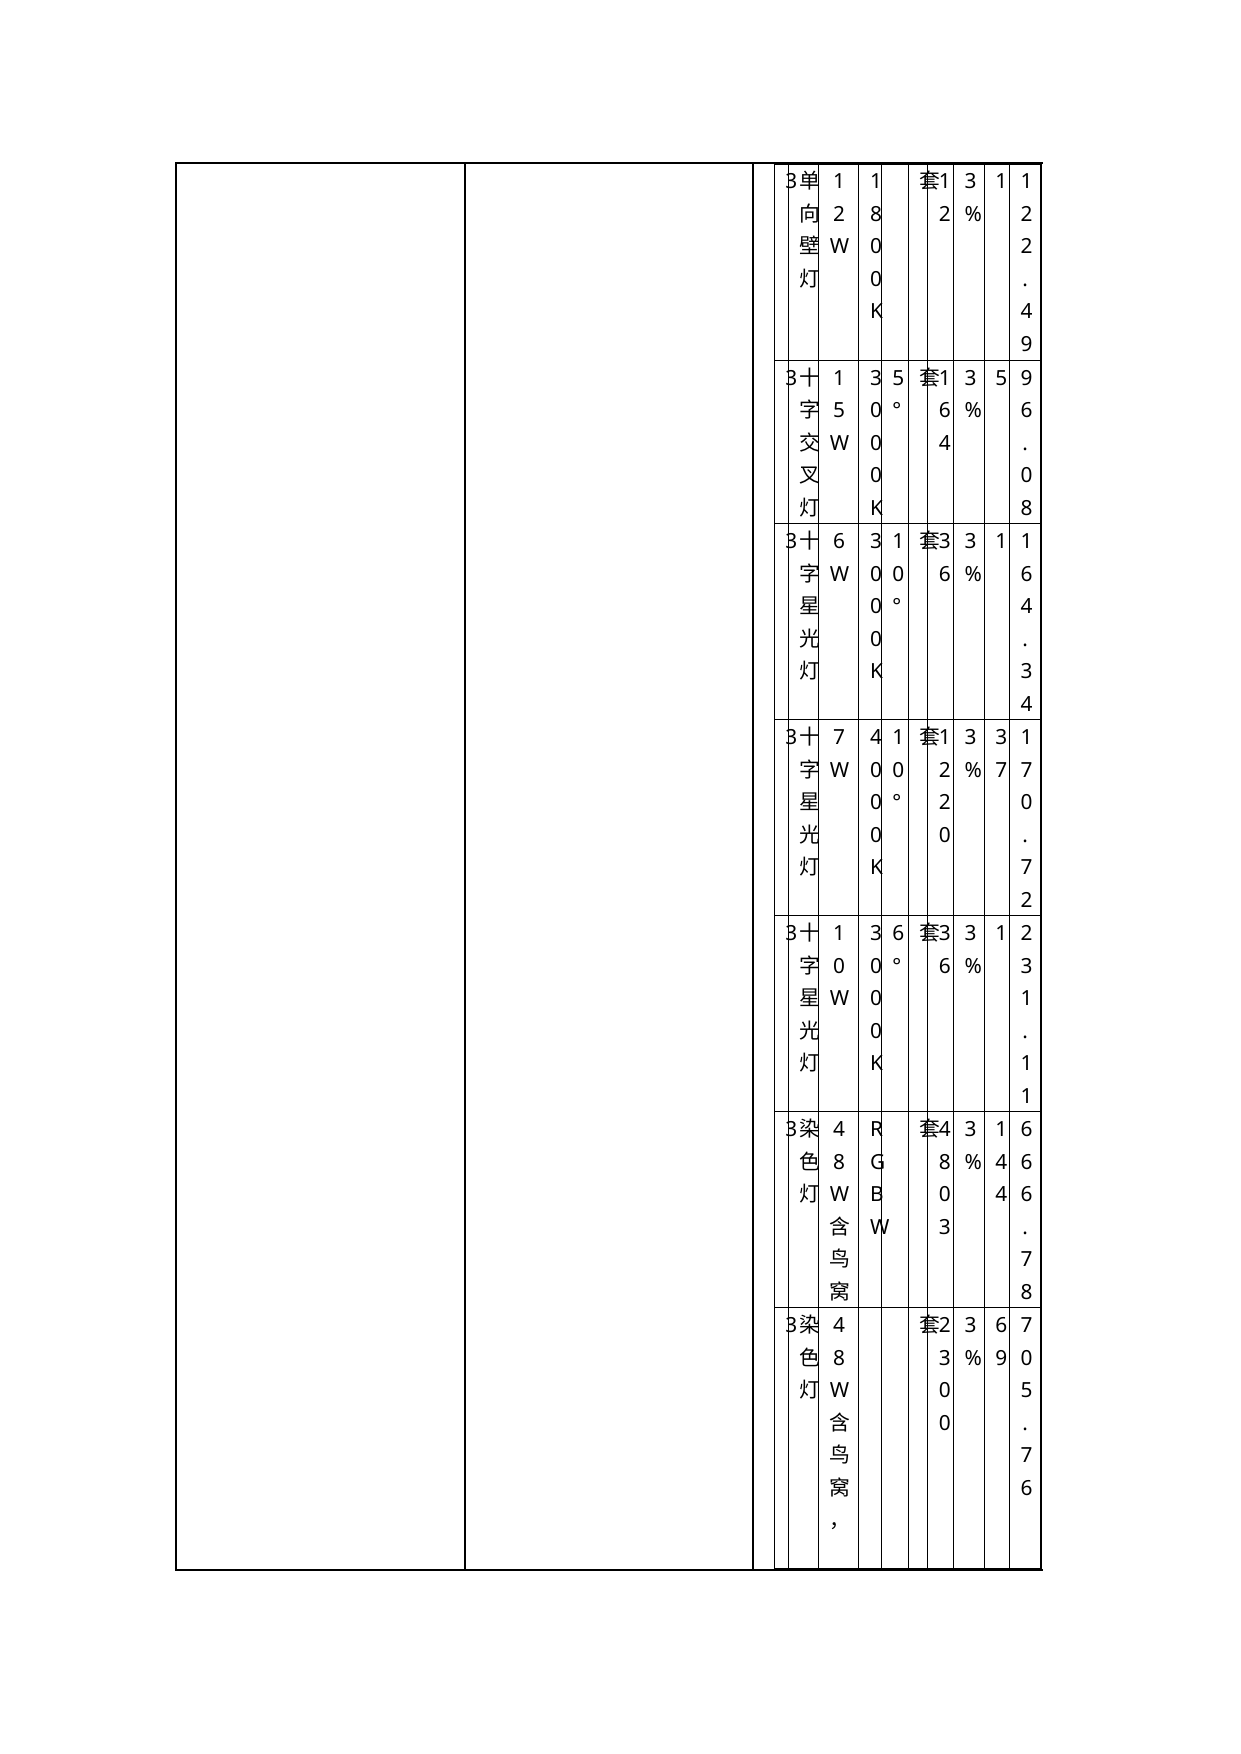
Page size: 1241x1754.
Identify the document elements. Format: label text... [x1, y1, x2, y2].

table_cell [954, 720, 984, 915]
table_cell [928, 916, 953, 1111]
table_cell [873, 763, 879, 776]
table_cell [985, 165, 1009, 360]
table_cell [819, 720, 858, 915]
table_cell [1010, 361, 1040, 523]
table_cell [775, 1112, 788, 1307]
table_cell [804, 468, 815, 477]
table_cell [873, 1156, 881, 1168]
table_cell [985, 720, 1009, 915]
table_cell [954, 524, 984, 719]
table_cell [859, 524, 881, 719]
table_cell [909, 1308, 927, 1568]
table_cell [859, 1112, 881, 1307]
table_cell [928, 524, 953, 719]
table_cell [819, 524, 858, 719]
table_cell [1010, 165, 1040, 360]
table_cell [873, 599, 879, 612]
table_cell 7 [177, 164, 464, 1569]
table_cell [873, 403, 879, 416]
table_cell [873, 731, 878, 739]
table_cell [754, 164, 774, 1569]
table_cell [813, 834, 818, 842]
table_cell [813, 638, 818, 646]
table_cell [775, 165, 788, 360]
table_cell [873, 1024, 879, 1037]
table_cell [789, 1112, 818, 1307]
table_cell [873, 632, 879, 645]
table_cell [1010, 720, 1040, 915]
table_cell [954, 1308, 984, 1568]
table_cell [789, 361, 818, 523]
table_cell [985, 916, 1009, 1111]
table_cell [789, 1308, 818, 1568]
table_cell [954, 1112, 984, 1307]
table_cell [859, 916, 881, 1111]
table_cell [882, 524, 908, 719]
table_cell [819, 165, 858, 360]
table_cell [873, 795, 879, 808]
table_cell [813, 1030, 818, 1038]
table_cell [466, 164, 752, 1569]
table_cell [859, 165, 881, 360]
table_cell [985, 524, 1009, 719]
table_cell [954, 165, 984, 360]
table_cell [928, 165, 953, 360]
table_cell [909, 165, 927, 360]
table_cell [909, 916, 927, 1111]
table_cell [859, 720, 881, 915]
table_cell [1010, 916, 1040, 1111]
table_cell [882, 1112, 908, 1307]
table_cell [873, 567, 879, 580]
table_cell [789, 524, 818, 719]
table_cell [928, 1112, 953, 1307]
table_cell [909, 720, 927, 915]
table_cell [775, 361, 788, 523]
table_cell [928, 1308, 953, 1568]
table_cell [928, 720, 953, 915]
table_cell [954, 361, 984, 523]
table_cell [873, 991, 879, 1004]
table_cell [819, 1112, 858, 1307]
table_cell [985, 1308, 1009, 1568]
table_cell [873, 272, 879, 285]
table_cell [873, 828, 879, 841]
table_cell [909, 1112, 927, 1307]
table_cell [985, 361, 1009, 523]
table_cell [789, 165, 818, 360]
table_cell [954, 916, 984, 1111]
table_cell [985, 1112, 1009, 1307]
table_cell [873, 436, 879, 449]
table_cell [819, 361, 858, 523]
table_cell [941, 1123, 946, 1131]
table_cell [819, 916, 858, 1111]
table_cell [873, 239, 879, 252]
table_cell [882, 165, 908, 360]
table_cell [775, 720, 788, 915]
table_cell [882, 1308, 908, 1568]
table_cell [775, 916, 788, 1111]
table_cell [859, 1308, 881, 1568]
table_cell [819, 1308, 858, 1568]
table_cell [1010, 524, 1040, 719]
table_cell [882, 720, 908, 915]
table_cell [789, 720, 818, 915]
table_cell [909, 524, 927, 719]
table_cell [775, 1308, 788, 1568]
table_cell [909, 361, 927, 523]
table_cell [882, 361, 908, 523]
table_cell [928, 361, 953, 523]
table_cell [873, 959, 879, 972]
table_cell [1010, 1308, 1040, 1568]
table_cell [789, 916, 818, 1111]
table_cell [1010, 1112, 1040, 1307]
table_cell [859, 361, 881, 523]
table_cell [873, 468, 879, 481]
table_cell [775, 524, 788, 719]
table_cell [882, 916, 908, 1111]
